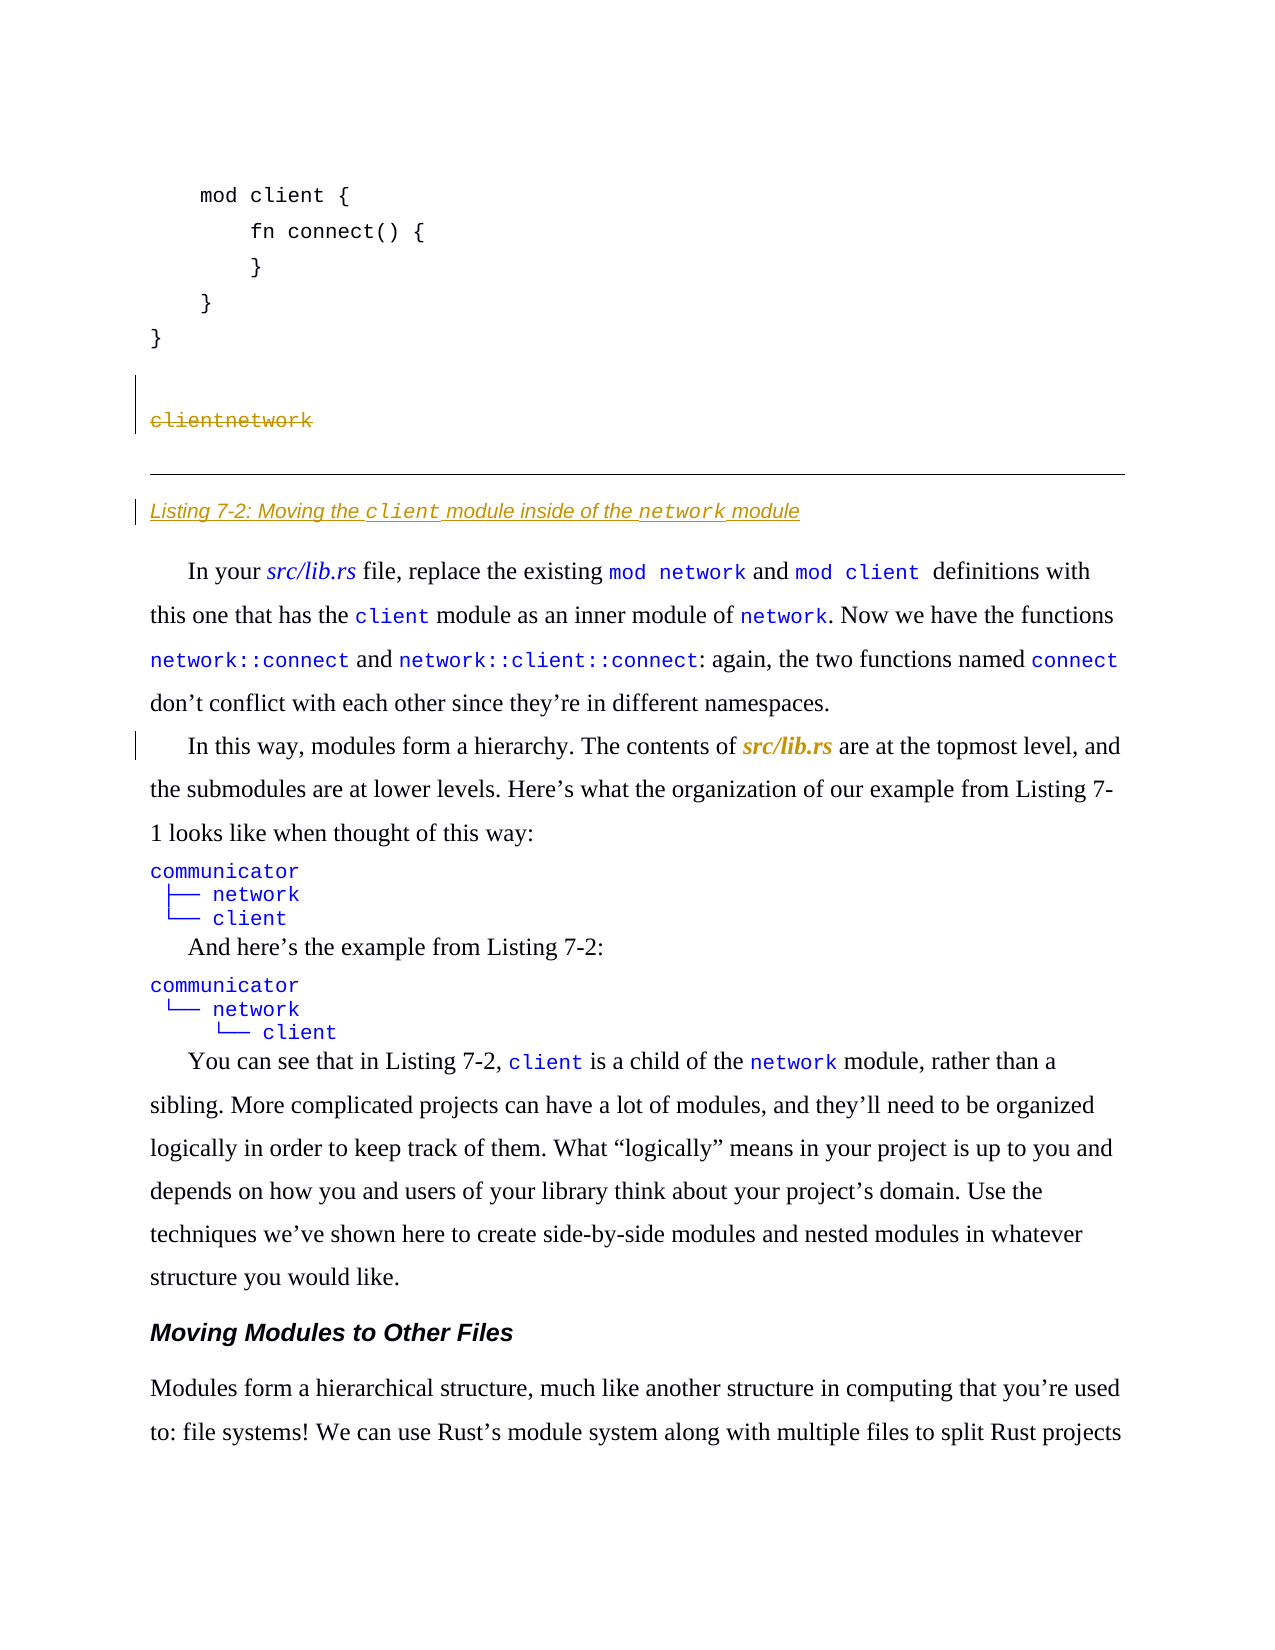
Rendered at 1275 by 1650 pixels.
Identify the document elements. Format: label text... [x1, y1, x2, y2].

text } [150, 327, 1125, 351]
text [150, 1373, 1125, 1445]
text } [150, 256, 1125, 280]
text communicator [150, 861, 1125, 884]
text mod client { [150, 185, 1125, 209]
text fn connect() { [150, 221, 1125, 244]
text You can see that in Listing 7-2, client is a child of the network module, rather than a sibling. More complicated projects can have a lot of modules, and they’ll need to be organized logically in order to keep track of them. What “logically” means in your project is up to you and depends on how you and users of your library think about your project’s domain. Use the techniques we’ve shown here to create side-by-side modules and nested modules in whatever structure you would like. [150, 1046, 1125, 1291]
text ├── network [150, 884, 1125, 908]
text In this way, modules form a hierarchy. The contents of src/lib.rs are at the topmost level, and the submodules are at lower levels. Here’s what the organization of our example from Listing 7-1 looks like when thought of this way: [150, 731, 1125, 846]
text └── client [150, 1022, 1125, 1046]
text In your src/lib.rs file, replace the existing mod network and mod client definitions with this one that has the client module as an inner module of network. Now we have the functions network::connect and network::client::connect: again, the two functions named connect don’t conflict with each other since they’re in different namespaces. [150, 556, 1125, 717]
text Moving Modules to Other Files [150, 1318, 1125, 1347]
text } [150, 292, 1125, 315]
text And here’s the example from Listing 7-2: [150, 932, 1125, 961]
text communicator [150, 975, 1125, 998]
text └── client [150, 908, 1125, 932]
text └── network [150, 998, 1125, 1022]
